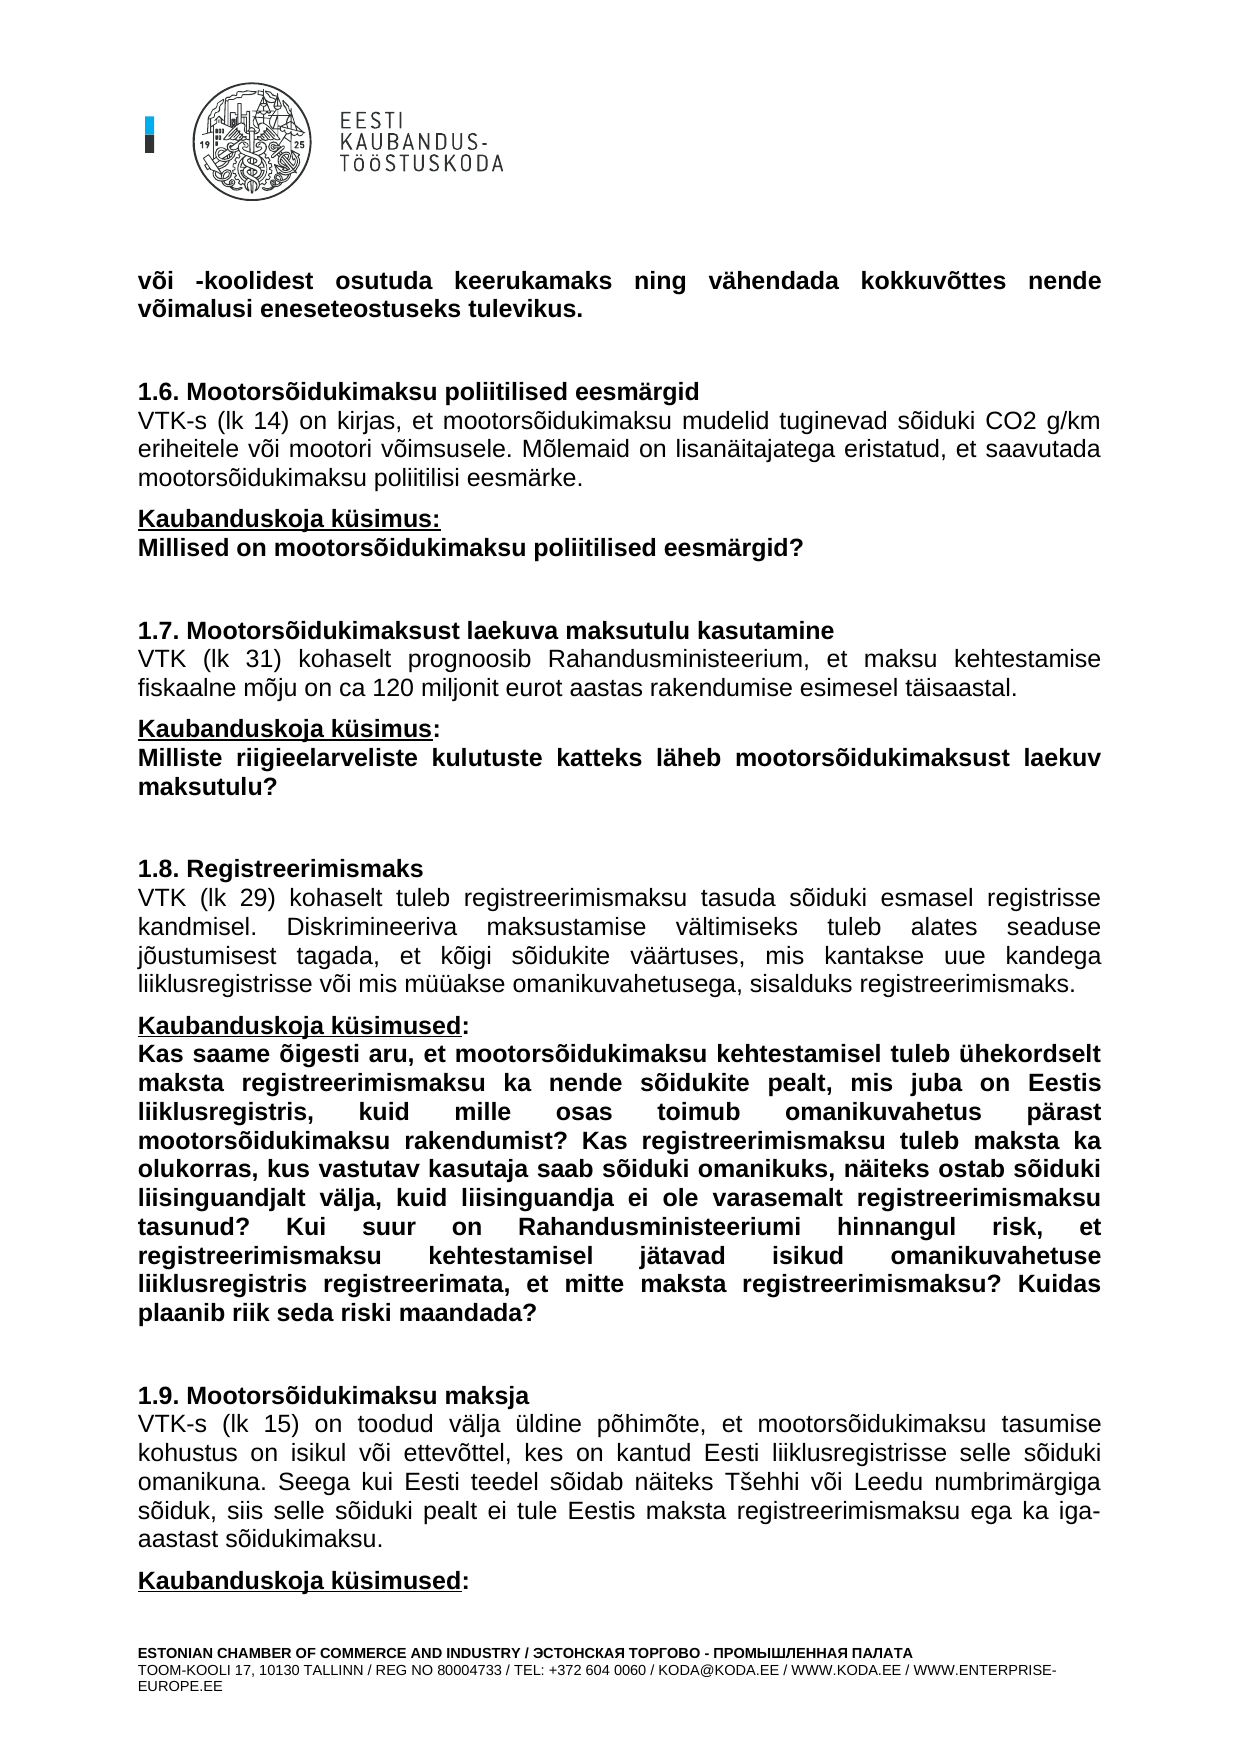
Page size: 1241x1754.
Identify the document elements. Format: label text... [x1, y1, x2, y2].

text Kaubanduskoja küsimus: [138, 714, 1103, 743]
text 1.6. Mootorsõidukimaksu poliitilised eesmärgid [138, 377, 1103, 406]
text VTK (lk 29) kohaselt tuleb registreerimismaksu tasuda sõiduki esmasel registrisse kandmisel. Diskrimineeriva maksustamise vältimiseks tuleb alates seaduse jõustumisest tagada, et kõigi sõidukite väärtuses, mis kantakse uue kandega liiklusregistrisse või mis müüakse omanikuvahetusega, sisalduks registreerimismaks. [138, 883, 1103, 998]
text Kaubanduskoja küsimused: [138, 1566, 1103, 1594]
text Millised on mootorsõidukimaksu poliitilised eesmärgid? [138, 533, 1103, 562]
text 1.7. Mootorsõidukimaksust laekuva maksutulu kasutamine [138, 616, 1103, 644]
text 1.8. Registreerimismaks [138, 854, 1103, 883]
text Kaubanduskoja küsimused: [138, 1011, 1103, 1039]
text Kas saame õigesti aru, et mootorsõidukimaksu kehtestamisel tuleb ühekordselt maksta registreerimismaksu ka nende sõidukite pealt, mis juba on Eestis liiklusregistris, kuid mille osas toimub omanikuvahetus pärast mootorsõidukimaksu rakendumist? Kas registreerimismaksu tuleb maksta ka olukorras, kus vastutav kasutaja saab sõiduki omanikuks, näiteks ostab sõiduki liisinguandjalt välja, kuid liisinguandja ei ole varasemalt registreerimismaksu tasunud? Kui suur on Rahandusministeeriumi hinnangul risk, et registreerimismaksu kehtestamisel jätavad isikud omanikuvahetuse liiklusregistris registreerimata, et mitte maksta registreerimismaksu? Kuidas plaanib riik seda riski maandada? [138, 1039, 1103, 1327]
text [138, 266, 1103, 323]
text VTK-s (lk 14) on kirjas, et mootorsõidukimaksu mudelid tuginevad sõiduki CO2 g/km eriheitele või mootori võimsusele. Mõlemaid on lisanäitajatega eristatud, et saavutada mootorsõidukimaksu poliitilisi eesmärke. [138, 406, 1103, 492]
text Kaubanduskoja küsimus: [138, 504, 1103, 533]
text Milliste riigieelarveliste kulutuste katteks läheb mootorsõidukimaksust laekuv maksutulu? [138, 743, 1103, 801]
text VTK-s (lk 15) on toodud välja üldine põhimõte, et mootorsõidukimaksu tasumise kohustus on isikul või ettevõttel, kes on kantud Eesti liiklusregistrisse selle sõiduki omanikuna. Seega kui Eesti teedel sõidab näiteks Tšehhi või Leedu numbrimärgiga sõiduk, siis selle sõiduki pealt ei tule Eestis maksta registreerimismaksu ega ka iga-aastast sõidukimaksu. [138, 1409, 1103, 1553]
text 1.9. Mootorsõidukimaksu maksja [138, 1381, 1103, 1409]
text VTK (lk 31) kohaselt prognoosib Rahandusministeerium, et maksu kehtestamise fiskaalne mõju on ca 120 miljonit eurot aastas rakendumise esimesel täisaastal. [138, 644, 1103, 702]
